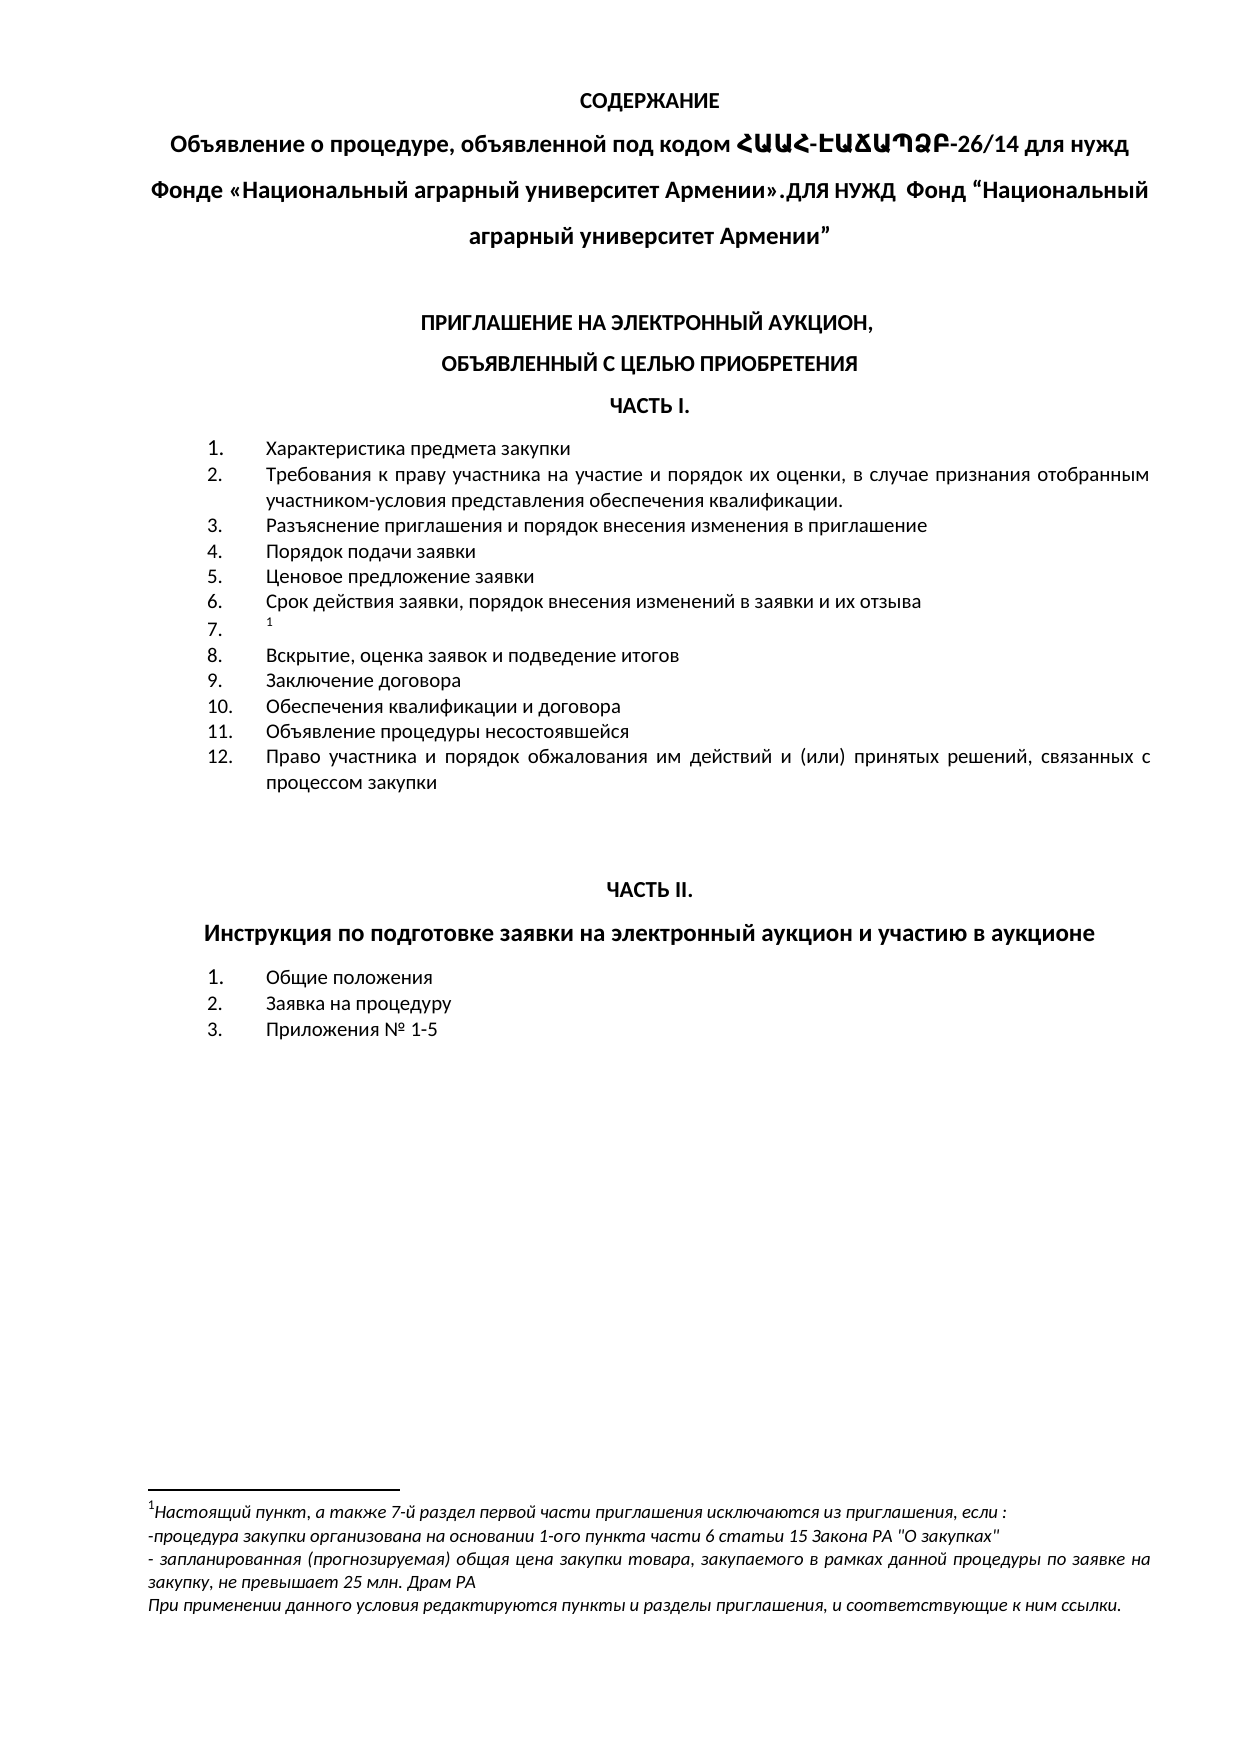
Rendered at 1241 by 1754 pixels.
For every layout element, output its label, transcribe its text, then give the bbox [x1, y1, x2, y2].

text 12. Право участника и порядок обжалования им действий и (или) принятых решений, связанных с процессом закупки [207, 744, 1152, 794]
text 3. Разъяснение приглашения и порядок внесения изменения в приглашение [207, 512, 1152, 538]
text 6. Срок действия заявки, порядок внесения изменений в заявки и их отзыва [207, 589, 1152, 614]
text 2. Заявка на процедуру [207, 990, 1152, 1016]
text Объявление о процедуре, объявленной под кодом ՀԱԱՀ-ԷԱՃԱՊՁԲ-26/14 для нужд Фонде «Национальный аграрный университет Армении».ДЛЯ НУЖД Фонд “Национальный аграрный университет Армении” [148, 128, 1152, 250]
text 3. Приложения № 1-5 [207, 1016, 1152, 1041]
text 1. Характеристика предмета закупки [207, 433, 1152, 462]
text 5. Ценовое предложение заявки [207, 563, 1152, 589]
text 1. Общие положения [207, 962, 1152, 990]
text СОДЕРЖАНИЕ [148, 86, 1152, 114]
text 2. Требования к праву участника на участие и порядок их оценки, в случае признания отобранным участником-условия представления обеспечения квалификации. [207, 462, 1152, 512]
text Инструкция по подготовке заявки на электронный аукцион и участию в аукционе [148, 917, 1152, 947]
text ЧАСТЬ II. [148, 875, 1152, 903]
text 9. Заключение договора [207, 667, 1152, 693]
text 11. Объявление процедуры несостоявшейся [207, 718, 1152, 744]
text 7. [207, 614, 1152, 642]
text ПРИГЛАШЕНИЕ НА ЭЛЕКТРОННЫЙ АУКЦИОН, ОБЪЯВЛЕННЫЙ С ЦЕЛЬЮ ПРИОБРЕТЕНИЯ [148, 308, 1152, 378]
text 8. Вскрытие, оценка заявок и подведение итогов [207, 642, 1152, 667]
text ЧАСТЬ I. [148, 392, 1152, 419]
text 4. Порядок подачи заявки [207, 538, 1152, 563]
text 10. Обеспечения квалификации и договора [207, 693, 1152, 718]
